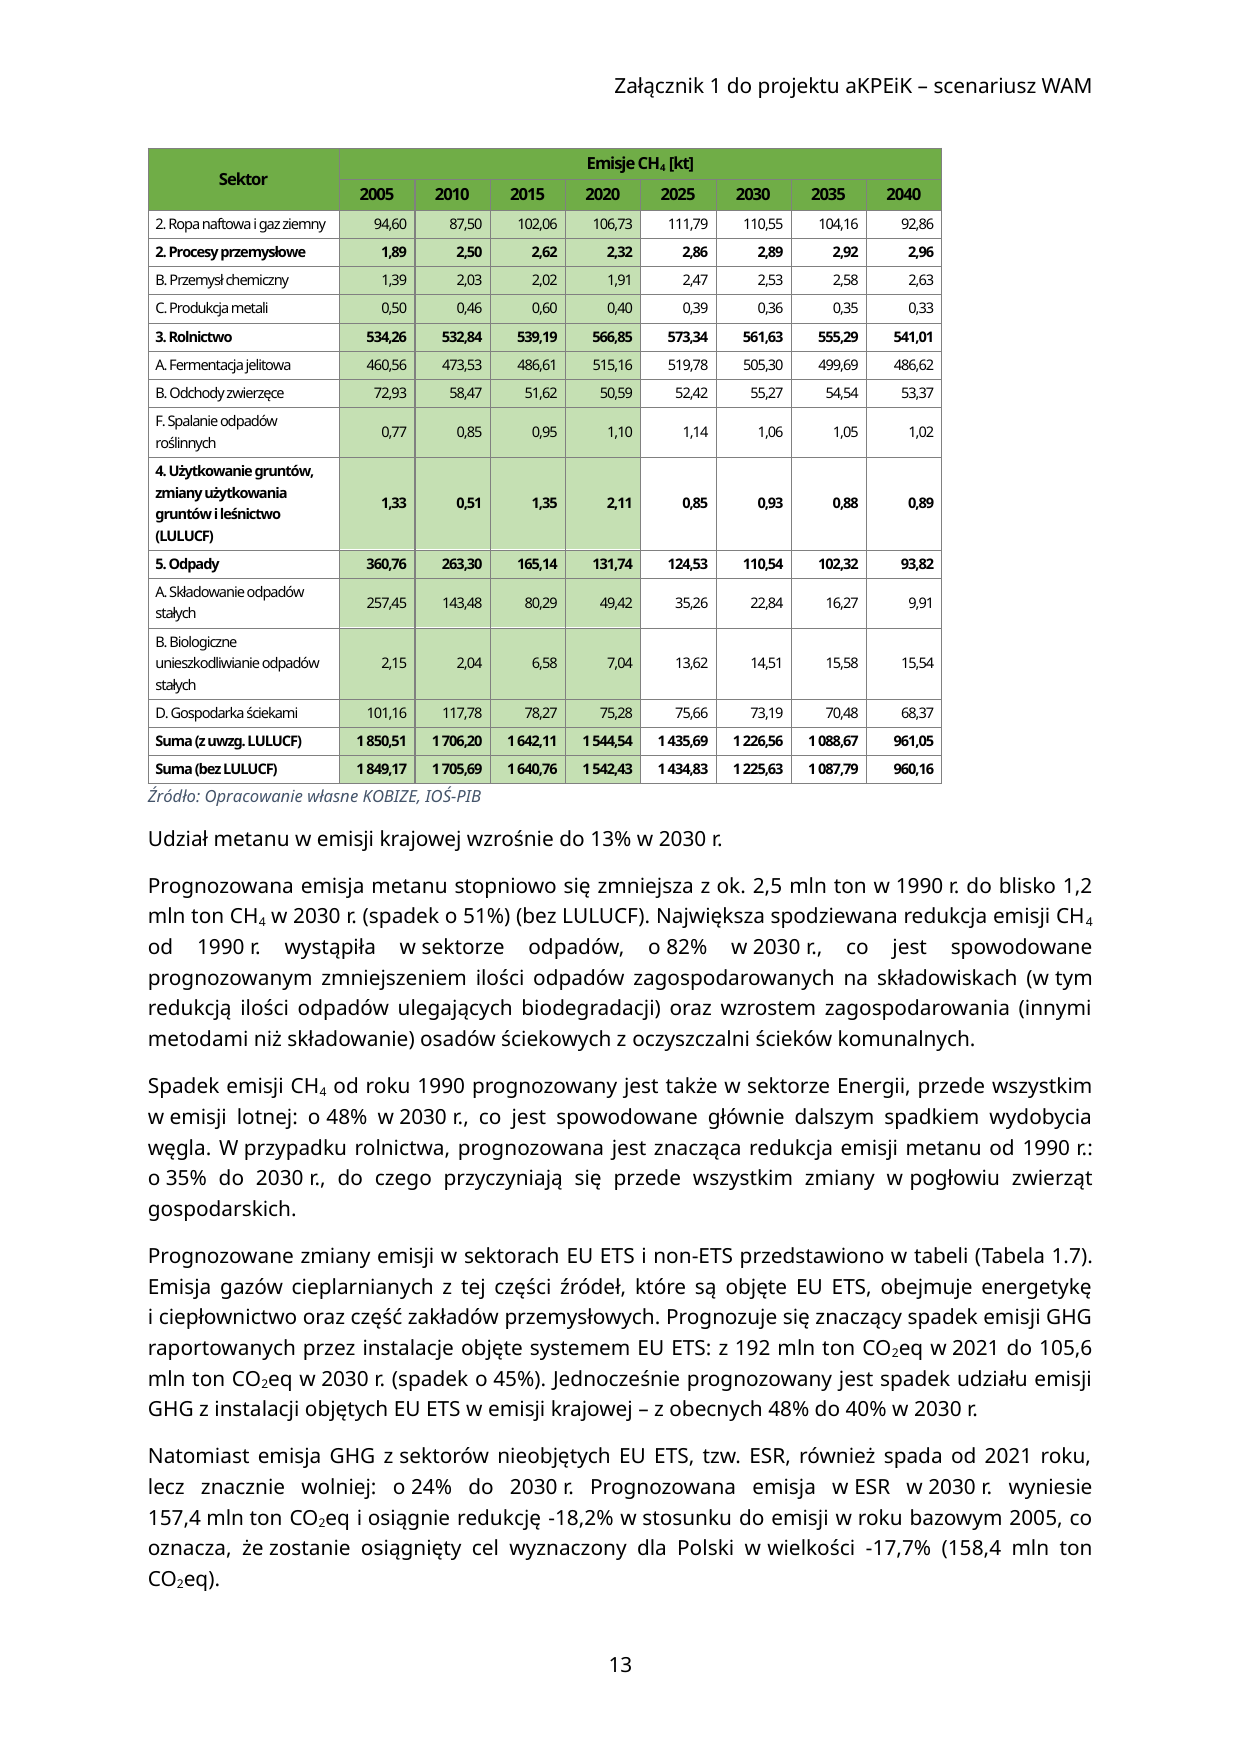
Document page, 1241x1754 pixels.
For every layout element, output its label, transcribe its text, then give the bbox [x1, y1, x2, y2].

table_cell 143,48 [416, 579, 490, 627]
text Prognozowane zmiany emisji w sektorach EU ETS i non-ETS przedstawiono w tabeli (Tabela 1.7). Emisja gazów cieplarnianych z tej części źródeł, które są objęte EU ETS, obejmuje energetykę i ciepłownictwo oraz część zakładów przemysłowych. Prognozuje się znaczący spadek emisji GHG raportowanych przez instalacje objęte systemem EU ETS: z 192 mln ton CO2eq w 2021 do 105,6 mln ton CO2eq w 2030 r. (spadek o 45%). Jednocześnie prognozowany jest spadek udziału emisji GHG z instalacji objętych EU ETS w emisji krajowej – z obecnych 48% do 40% w 2030 r. [148, 1241, 1093, 1423]
table_cell 1,39 [340, 267, 414, 294]
text Spadek emisji CH4 od roku 1990 prognozowany jest także w sektorze Energii, przede wszystkim w emisji lotnej: o 48% w 2030 r., co jest spowodowane głównie dalszym spadkiem wydobycia węgla. W przypadku rolnictwa, prognozowana jest znacząca redukcja emisji metanu od 1990 r.: o 35% do 2030 r., do czego przyczyniają się przede wszystkim zmiany w pogłowiu zwierząt gospodarskich. [148, 1071, 1093, 1222]
table_cell 486,61 [491, 352, 565, 379]
table_cell 0,95 [491, 408, 565, 457]
table_cell 573,34 [641, 324, 716, 351]
table_cell 1 850,51 [340, 728, 414, 755]
table_cell 0,77 [340, 408, 414, 457]
table_cell 2,62 [491, 239, 565, 266]
table_cell 75,28 [566, 700, 640, 727]
table_cell 2025 [641, 180, 716, 210]
table_cell 541,01 [867, 324, 941, 351]
table_cell 106,73 [566, 211, 640, 238]
table_cell 2030 [717, 180, 791, 210]
table_cell 2,50 [416, 239, 490, 266]
table_cell 505,30 [717, 352, 791, 379]
table_cell A. Fermentacja jelitowa [149, 352, 339, 379]
table_cell 2015 [491, 180, 565, 210]
table_cell 0,85 [416, 408, 490, 457]
table_cell 13,62 [641, 629, 716, 699]
table_cell 2035 [792, 180, 866, 210]
table_cell 0,93 [717, 458, 791, 549]
table_cell 2040 [867, 180, 941, 210]
table_cell 360,76 [340, 551, 414, 578]
table_cell 1 542,43 [566, 756, 640, 783]
table_cell 16,27 [792, 579, 866, 627]
table_cell A. Składowanie odpadów stałych [149, 579, 339, 627]
table_cell 54,54 [792, 380, 866, 407]
table_cell 104,16 [792, 211, 866, 238]
table_header Sektor [149, 149, 339, 210]
table_cell 1 640,76 [491, 756, 565, 783]
table_cell F. Spalanie odpadów roślinnych [149, 408, 339, 457]
table_cell 1,89 [340, 239, 414, 266]
text Natomiast emisja GHG z sektorów nieobjętych EU ETS, tzw. ESR, również spada od 2021 roku, lecz znacznie wolniej: o 24% do 2030 r. Prognozowana emisja w ESR w 2030 r. wyniesie 157,4 mln ton CO2eq i osiągnie redukcję -18,2% w stosunku do emisji w roku bazowym 2005, co oznacza, że zostanie osiągnięty cel wyznaczony dla Polski w wielkości -17,7% (158,4 mln ton CO2eq). [148, 1442, 1093, 1593]
text Udział metanu w emisji krajowej wzrośnie do 13% w 2030 r. [148, 824, 1093, 852]
table_cell 263,30 [416, 551, 490, 578]
table_cell 110,54 [717, 551, 791, 578]
table_cell 3. Rolnictwo [149, 324, 339, 351]
table_cell 131,74 [566, 551, 640, 578]
table_cell 55,27 [717, 380, 791, 407]
table_cell 165,14 [491, 551, 565, 578]
table_cell 2,63 [867, 267, 941, 294]
table_cell 78,27 [491, 700, 565, 727]
table_cell 110,55 [717, 211, 791, 238]
table_cell 539,19 [491, 324, 565, 351]
table_cell 73,19 [717, 700, 791, 727]
table_cell 2,15 [340, 629, 414, 699]
table_cell 5. Odpady [149, 551, 339, 578]
table_cell 1 849,17 [340, 756, 414, 783]
table_cell 4. Użytkowanie gruntów, zmiany użytkowania gruntów i leśnictwo (LULUCF) [149, 458, 339, 549]
table_cell 1,14 [641, 408, 716, 457]
table_cell 0,33 [867, 295, 941, 323]
table_cell 1,33 [340, 458, 414, 549]
table_cell 51,62 [491, 380, 565, 407]
table_cell 1 225,63 [717, 756, 791, 783]
table_cell 1 706,20 [416, 728, 490, 755]
table_cell 0,36 [717, 295, 791, 323]
table_cell 1,35 [491, 458, 565, 549]
table_cell 499,69 [792, 352, 866, 379]
table_cell 1,06 [717, 408, 791, 457]
table_cell 2020 [566, 180, 640, 210]
table_cell 111,79 [641, 211, 716, 238]
table_cell 0,46 [416, 295, 490, 323]
table_cell B. Biologiczne unieszkodliwianie odpadów stałych [149, 629, 339, 699]
table_cell 0,89 [867, 458, 941, 549]
table_cell 14,51 [717, 629, 791, 699]
table_cell 1 226,56 [717, 728, 791, 755]
table_cell 534,26 [340, 324, 414, 351]
table_cell 561,63 [717, 324, 791, 351]
table_cell 0,88 [792, 458, 866, 549]
table_cell 1,05 [792, 408, 866, 457]
table_cell 460,56 [340, 352, 414, 379]
table_cell 555,29 [792, 324, 866, 351]
table_cell 515,16 [566, 352, 640, 379]
table_cell 2,11 [566, 458, 640, 549]
table_cell 2,96 [867, 239, 941, 266]
table_cell 0,85 [641, 458, 716, 549]
table_cell 2,89 [717, 239, 791, 266]
table_cell 7,04 [566, 629, 640, 699]
table_cell 1,91 [566, 267, 640, 294]
table_header Emisje CH4 [kt] [340, 149, 941, 179]
table_cell 2005 [340, 180, 414, 210]
table_cell 0,35 [792, 295, 866, 323]
table_cell 2,04 [416, 629, 490, 699]
table_cell Suma (z uwzg. LULUCF) [149, 728, 339, 755]
table_cell 1 705,69 [416, 756, 490, 783]
table_cell 35,26 [641, 579, 716, 627]
table_cell 519,78 [641, 352, 716, 379]
table_cell 1 434,83 [641, 756, 716, 783]
table_cell 52,42 [641, 380, 716, 407]
table_cell 124,53 [641, 551, 716, 578]
table_cell 70,48 [792, 700, 866, 727]
text Prognozowana emisja metanu stopniowo się zmniejsza z ok. 2,5 mln ton w 1990 r. do blisko 1,2 mln ton CH4 w 2030 r. (spadek o 51%) (bez LULUCF). Największa spodziewana redukcja emisji CH4 od 1990 r. wystąpiła w sektorze odpadów, o 82% w 2030 r., co jest spowodowane prognozowanym zmniejszeniem ilości odpadów zagospodarowanych na składowiskach (w tym redukcją ilości odpadów ulegających biodegradacji) oraz wzrostem zagospodarowania (innymi metodami niż składowanie) osadów ściekowych z oczyszczalni ścieków komunalnych. [148, 871, 1093, 1053]
table_cell B. Przemysł chemiczny [149, 267, 339, 294]
table_cell 93,82 [867, 551, 941, 578]
table_cell D. Gospodarka ściekami [149, 700, 339, 727]
table_cell 2,02 [491, 267, 565, 294]
table_cell 2,47 [641, 267, 716, 294]
table_cell 80,29 [491, 579, 565, 627]
table_cell 2,03 [416, 267, 490, 294]
table_cell 2. Ropa naftowa i gaz ziemny [149, 211, 339, 238]
table_cell 9,91 [867, 579, 941, 627]
table_cell 1,02 [867, 408, 941, 457]
table_cell 58,47 [416, 380, 490, 407]
table_cell 102,32 [792, 551, 866, 578]
table_cell 0,39 [641, 295, 716, 323]
table_cell 2,53 [717, 267, 791, 294]
table_cell 102,06 [491, 211, 565, 238]
table_cell 486,62 [867, 352, 941, 379]
table_cell 1 087,79 [792, 756, 866, 783]
table_cell 0,60 [491, 295, 565, 323]
table_cell 1 642,11 [491, 728, 565, 755]
table_cell 101,16 [340, 700, 414, 727]
text Źródło: Opracowanie własne KOBIZE, IOŚ-PIB [148, 784, 1093, 807]
table_cell 94,60 [340, 211, 414, 238]
table_cell 0,51 [416, 458, 490, 549]
table_cell 0,40 [566, 295, 640, 323]
table_cell 72,93 [340, 380, 414, 407]
table_cell 2,58 [792, 267, 866, 294]
table_cell 2,92 [792, 239, 866, 266]
table_cell 2. Procesy przemysłowe [149, 239, 339, 266]
table_cell 117,78 [416, 700, 490, 727]
table_cell 15,58 [792, 629, 866, 699]
table_cell 960,16 [867, 756, 941, 783]
table_cell 1 544,54 [566, 728, 640, 755]
table_cell 532,84 [416, 324, 490, 351]
table_cell 87,50 [416, 211, 490, 238]
table_cell 2,32 [566, 239, 640, 266]
table_cell 92,86 [867, 211, 941, 238]
table_cell 0,50 [340, 295, 414, 323]
table_cell 1 435,69 [641, 728, 716, 755]
table_cell 68,37 [867, 700, 941, 727]
table_cell 53,37 [867, 380, 941, 407]
table_cell 1,10 [566, 408, 640, 457]
table_cell 49,42 [566, 579, 640, 627]
table_cell 6,58 [491, 629, 565, 699]
table_cell 50,59 [566, 380, 640, 407]
table_cell 257,45 [340, 579, 414, 627]
table_cell 2,86 [641, 239, 716, 266]
table_cell 961,05 [867, 728, 941, 755]
table_cell 473,53 [416, 352, 490, 379]
table_cell C. Produkcja metali [149, 295, 339, 323]
table_cell 1 088,67 [792, 728, 866, 755]
table_cell 22,84 [717, 579, 791, 627]
table_cell Suma (bez LULUCF) [149, 756, 339, 783]
table_cell B. Odchody zwierzęce [149, 380, 339, 407]
table_cell 15,54 [867, 629, 941, 699]
table_cell 566,85 [566, 324, 640, 351]
table_cell 75,66 [641, 700, 716, 727]
table_cell 2010 [416, 180, 490, 210]
